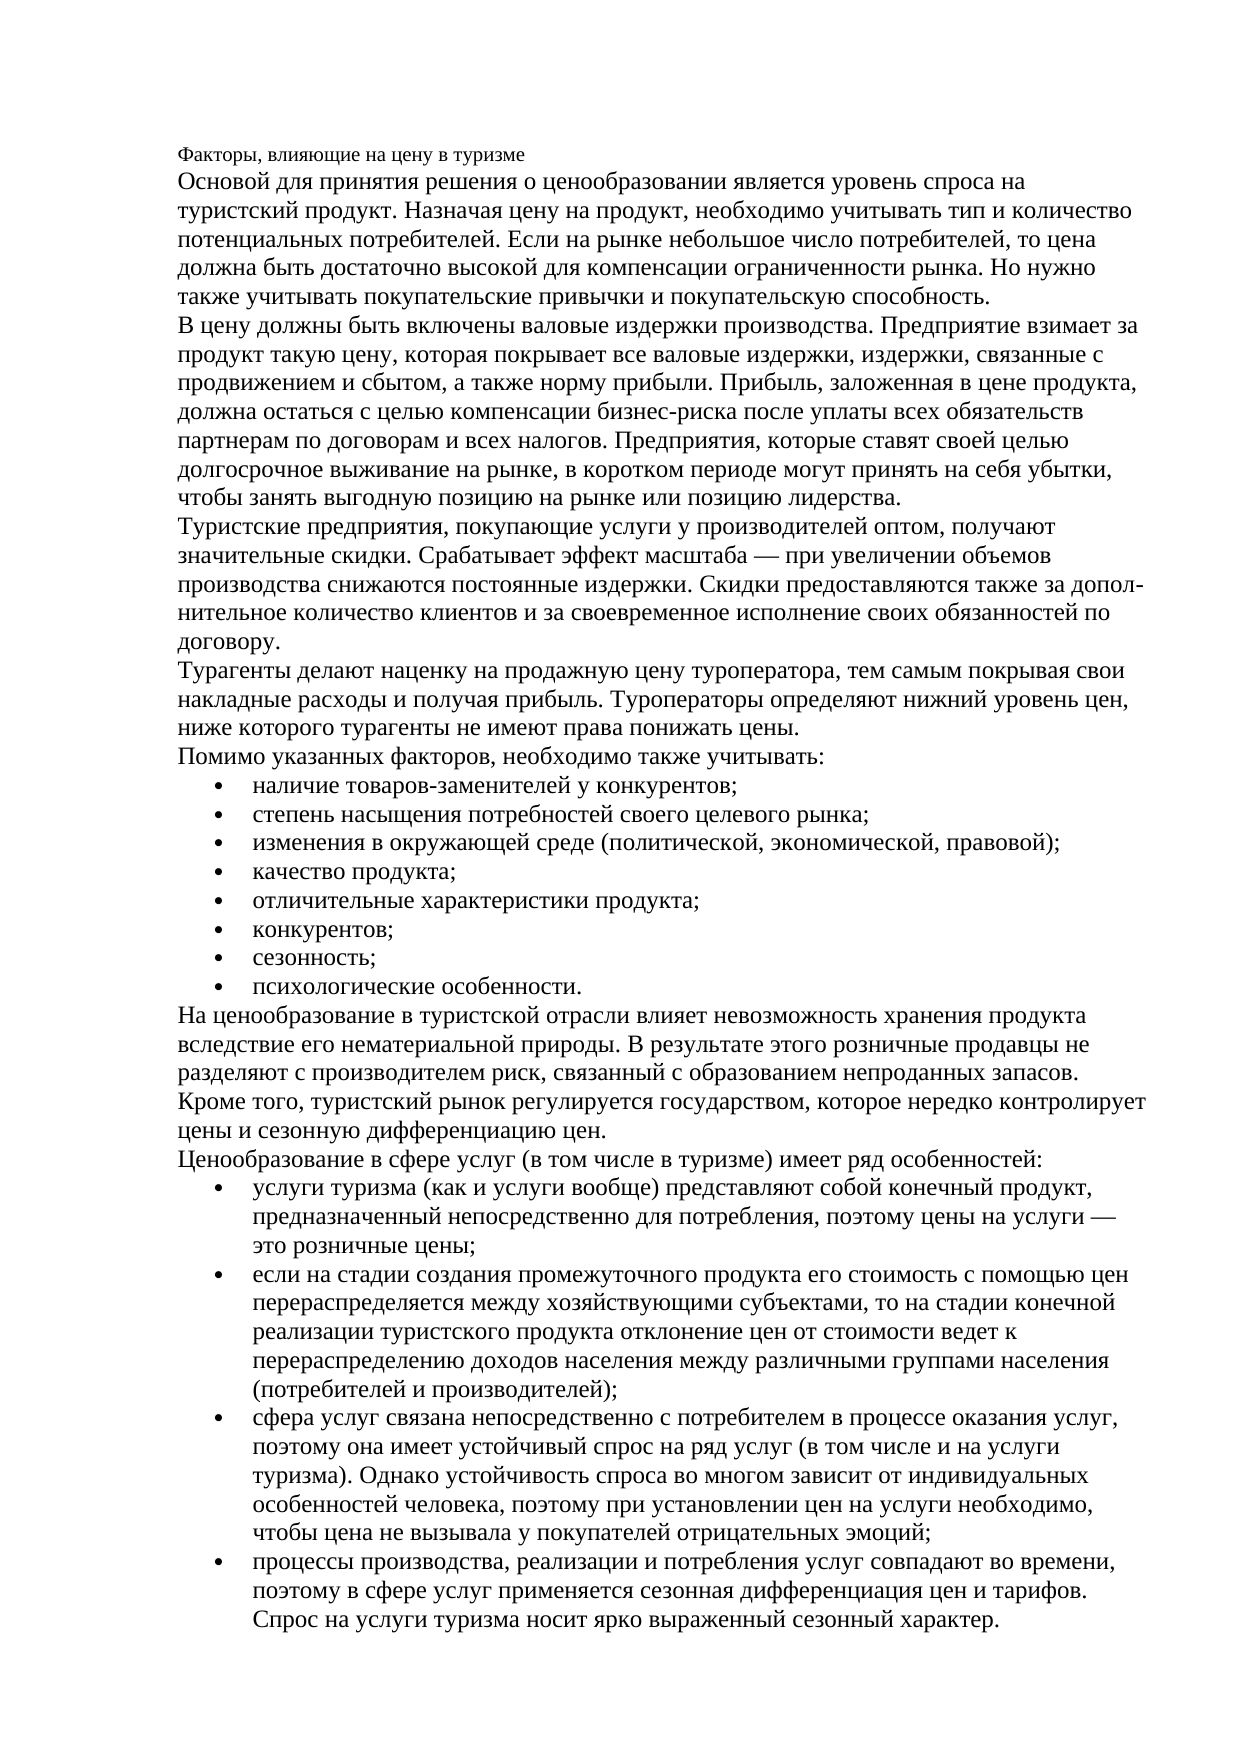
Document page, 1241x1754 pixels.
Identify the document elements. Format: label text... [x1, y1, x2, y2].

text Факторы, влияющие на цену в туризме [177, 142, 1152, 166]
list если на стадии создания промежуточного продукта его стоимость с помощью цен перераспределяется между хозяйствующими субъектами, то на стадии конечной реализации туристского продукта отклонение цен от стоимости ведет к перераспределению доходов населения между различными группами населения (потребителей и производителей); [215, 1259, 1152, 1402]
text Туристские предприятия, покупающие услуги у производителей оптом, получают значительные скидки. Срабатывает эффект масштаба — при увеличении объемов производства снижаются постоянные издержки. Скидки предоставляются также за дополнительное количество клиентов и за своевременное исполнение своих обязанностей по договору. [177, 511, 1152, 655]
list сфера услуг связана непосредственно с потребителем в процессе оказания услуг, поэтому она имеет устойчивый спрос на ряд услуг (в том числе и на услуги туризма). Однако устойчивость спроса во многом зависит от индивидуальных особенностей человека, поэтому при установлении цен на услуги необходимо, чтобы цена не вызывала у покупателей отрицательных эмоций; [215, 1402, 1152, 1546]
list степень насыщения потребностей своего целевого рынка; [215, 799, 1152, 827]
list наличие товаров-заменителей у конкурентов; [215, 770, 1152, 799]
list изменения в окружающей среде (политической, экономической, правовой); [215, 827, 1152, 856]
text Основой для принятия решения о ценообразовании является уровень спроса на туристский продукт. Назначая цену на продукт, необходимо учитывать тип и количество потенциальных потребителей. Если на рынке небольшое число потребителей, то цена должна быть достаточно высокой для компенсации ограниченности рынка. Но нужно также учитывать покупательские привычки и покупательскую способность. [177, 166, 1152, 310]
list процессы производства, реализации и потребления услуг совпадают во времени, поэтому в сфере услуг применяется сезонная дифференциация цен и тарифов. Спрос на услуги туризма носит ярко выраженный сезонный характер. [215, 1546, 1152, 1632]
list услуги туризма (как и услуги вообще) представляют собой конечный продукт, предназначенный непосредственно для потребления, поэтому цены на услуги — это розничные цены; [215, 1172, 1152, 1259]
list конкурентов; [215, 914, 1152, 942]
text Ценообразование в сфере услуг (в том числе в туризме) имеет ряд особенностей: [177, 1144, 1152, 1172]
text Турагенты делают наценку на продажную цену туроператора, тем самым покрывая свои накладные расходы и получая прибыль. Туроператоры определяют нижний уровень цен, ниже которого турагенты не имеют права понижать цены. [177, 655, 1152, 741]
list качество продукта; [215, 856, 1152, 885]
list сезонность; [215, 942, 1152, 971]
list психологические особенности. [215, 971, 1152, 1000]
text На ценообразование в туристской отрасли влияет невозможность хранения продукта вследствие его нематериальной природы. В результате этого розничные продавцы не разделяют с производителем риск, связанный с образованием непроданных запасов. Кроме того, туристский рынок регулируется государством, которое нередко контролирует цены и сезонную дифференциацию цен. [177, 1000, 1152, 1144]
text Помимо указанных факторов, необходимо также учитывать: [177, 741, 1152, 770]
text В цену должны быть включены валовые издержки производства. Предприятие взимает за продукт такую цену, которая покрывает все валовые издержки, издержки, связанные с продвижением и сбытом, а также норму прибыли. Прибыль, заложенная в цене продукта, должна остаться с целью компенсации бизнес-риска после уплаты всех обязательств партнерам по договорам и всех налогов. Предприятия, которые ставят своей целью долгосрочное выживание на рынке, в коротком периоде могут принять на себя убытки, чтобы занять выгодную позицию на рынке или позицию лидерства. [177, 310, 1152, 511]
list отличительные характеристики продукта; [215, 885, 1152, 914]
